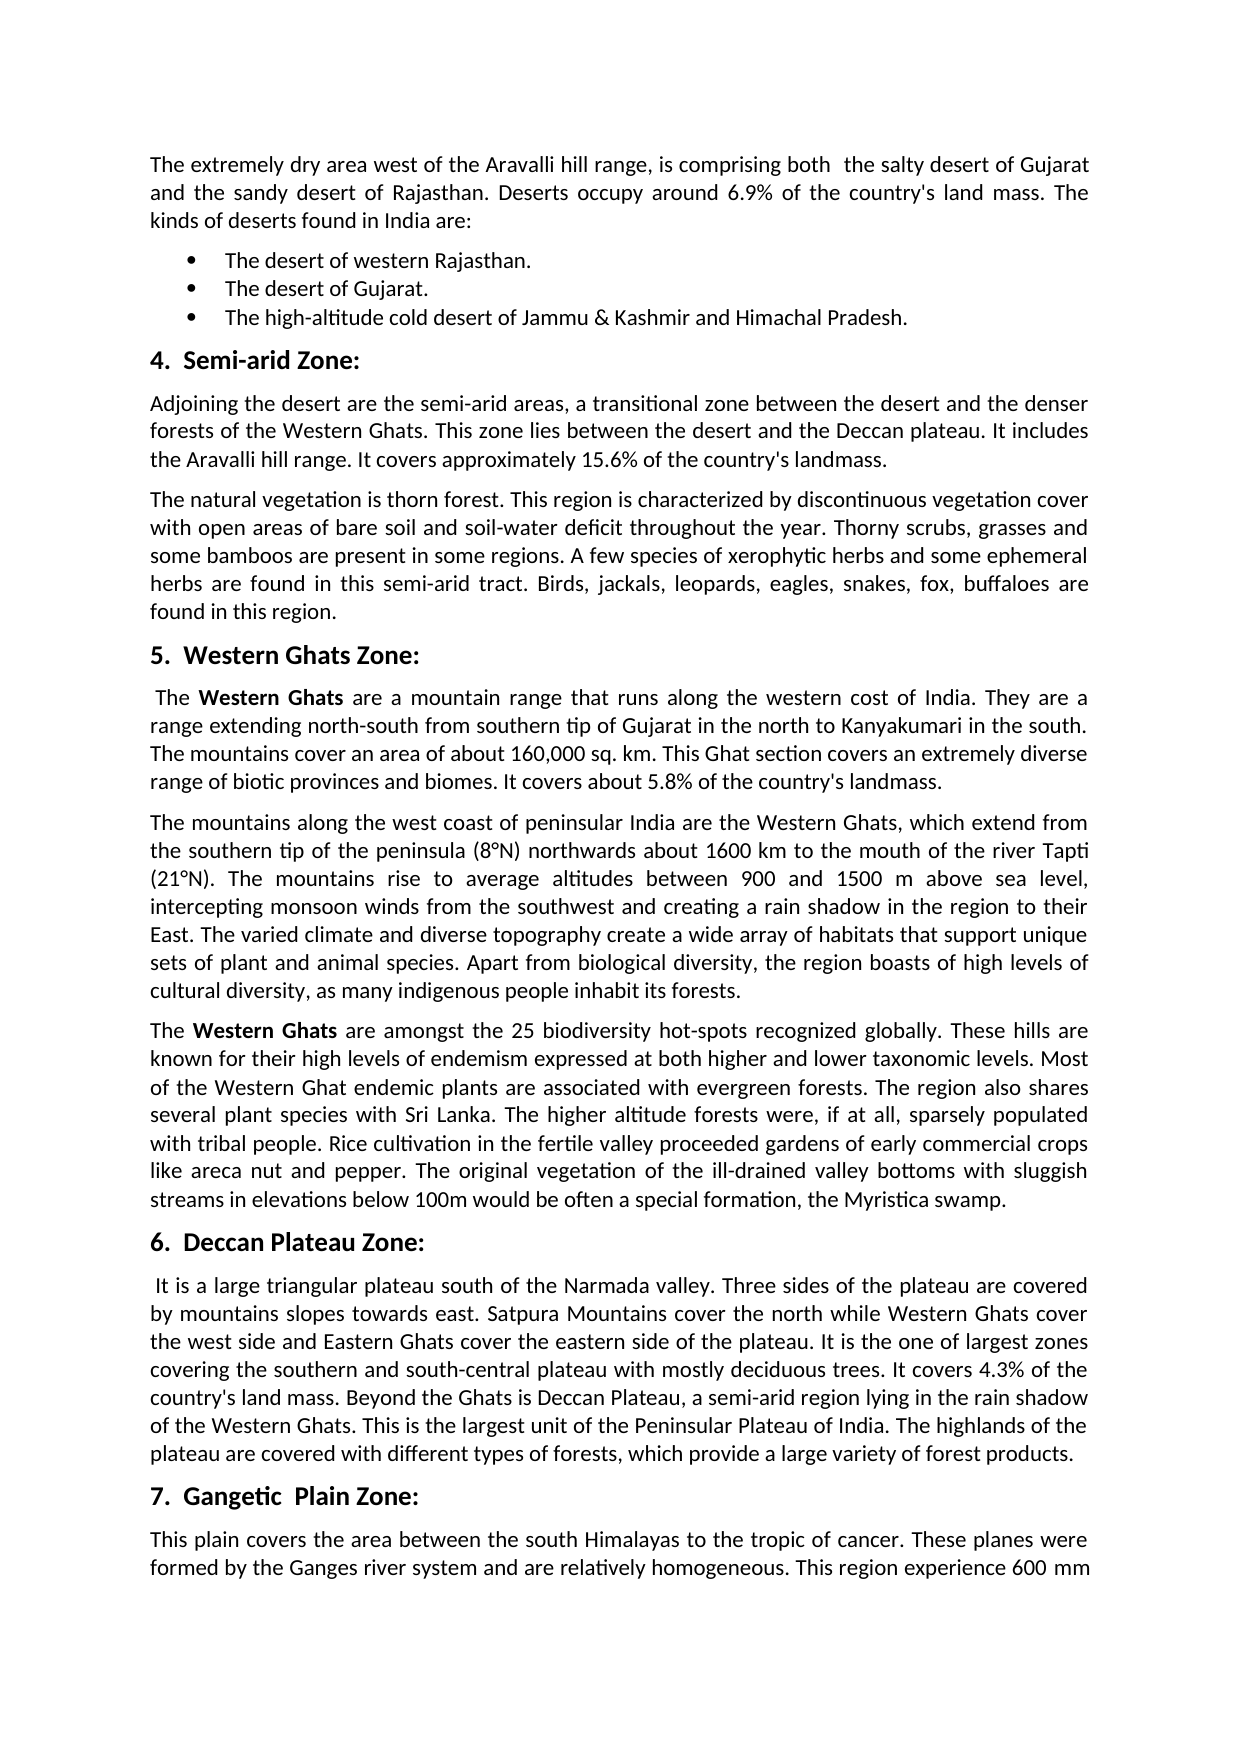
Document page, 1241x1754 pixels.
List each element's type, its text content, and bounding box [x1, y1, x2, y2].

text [150, 1525, 1090, 1581]
text 7. Gangetic Plain Zone: [150, 1479, 1090, 1512]
text The Western Ghats are a mountain range that runs along the western cost of India. They are a range extending north-south from southern tip of Gujarat in the north to Kanyakumari in the south. The mountains cover an area of about 160,000 sq. km. This Ghat section covers an extremely diverse range of biotic provinces and biomes. It covers about 5.8% of the country's landmass. [150, 683, 1090, 795]
text The natural vegetation is thorn forest. This region is characterized by discontinuous vegetation cover with open areas of bare soil and soil-water deficit throughout the year. Thorny scrubs, grasses and some bamboos are present in some regions. A few species of xerophytic herbs and some ephemeral herbs are found in this semi-arid tract. Birds, jackals, leopards, eagles, snakes, fox, buffaloes are found in this region. [150, 485, 1090, 625]
text Adjoining the desert are the semi-arid areas, a transitional zone between the desert and the denser forests of the Western Ghats. This zone lies between the desert and the Deccan plateau. It includes the Aravalli hill range. It covers approximately 15.6% of the country's landmass. [150, 389, 1090, 473]
text 6. Deccan Plateau Zone: [150, 1225, 1090, 1258]
list The desert of Gujarat. [187, 274, 1090, 303]
text 5. Western Ghats Zone: [150, 638, 1090, 671]
text The Western Ghats are amongst the 25 biodiversity hot-spots recognized globally. These hills are known for their high levels of endemism expressed at both higher and lower taxonomic levels. Most of the Western Ghat endemic plants are associated with evergreen forests. The region also shares several plant species with Sri Lanka. The higher altitude forests were, if at all, sparsely populated with tribal people. Rice cultivation in the fertile valley proceeded gardens of early commercial crops like areca nut and pepper. The original vegetation of the ill-drained valley bottoms with sluggish streams in elevations below 100m would be often a special formation, the Myristica swamp. [150, 1017, 1090, 1213]
text The extremely dry area west of the Aravalli hill range, is comprising both the salty desert of Gujarat and the sandy desert of Rajasthan. Deserts occupy around 6.9% of the country's land mass. The kinds of deserts found in India are: [150, 150, 1090, 234]
text The mountains along the west coast of peninsular India are the Western Ghats, which extend from the southern tip of the peninsula (8°N) northwards about 1600 km to the mouth of the river Tapti (21°N). The mountains rise to average altitudes between 900 and 1500 m above sea level, intercepting monsoon winds from the southwest and creating a rain shadow in the region to their East. The varied climate and diverse topography create a wide array of habitats that support unique sets of plant and animal species. Apart from biological diversity, the region boasts of high levels of cultural diversity, as many indigenous people inhabit its forests. [150, 808, 1090, 1004]
text 4. Semi-arid Zone: [150, 343, 1090, 376]
text It is a large triangular plateau south of the Narmada valley. Three sides of the plateau are covered by mountains slopes towards east. Satpura Mountains cover the north while Western Ghats cover the west side and Eastern Ghats cover the eastern side of the plateau. It is the one of largest zones covering the southern and south-central plateau with mostly deciduous trees. It covers 4.3% of the country's land mass. Beyond the Ghats is Deccan Plateau, a semi-arid region lying in the rain shadow of the Western Ghats. This is the largest unit of the Peninsular Plateau of India. The highlands of the plateau are covered with different types of forests, which provide a large variety of forest products. [150, 1271, 1090, 1467]
list The desert of western Rajasthan. [187, 247, 1090, 274]
list The high-altitude cold desert of Jammu & Kashmir and Himachal Pradesh. [187, 303, 1090, 331]
